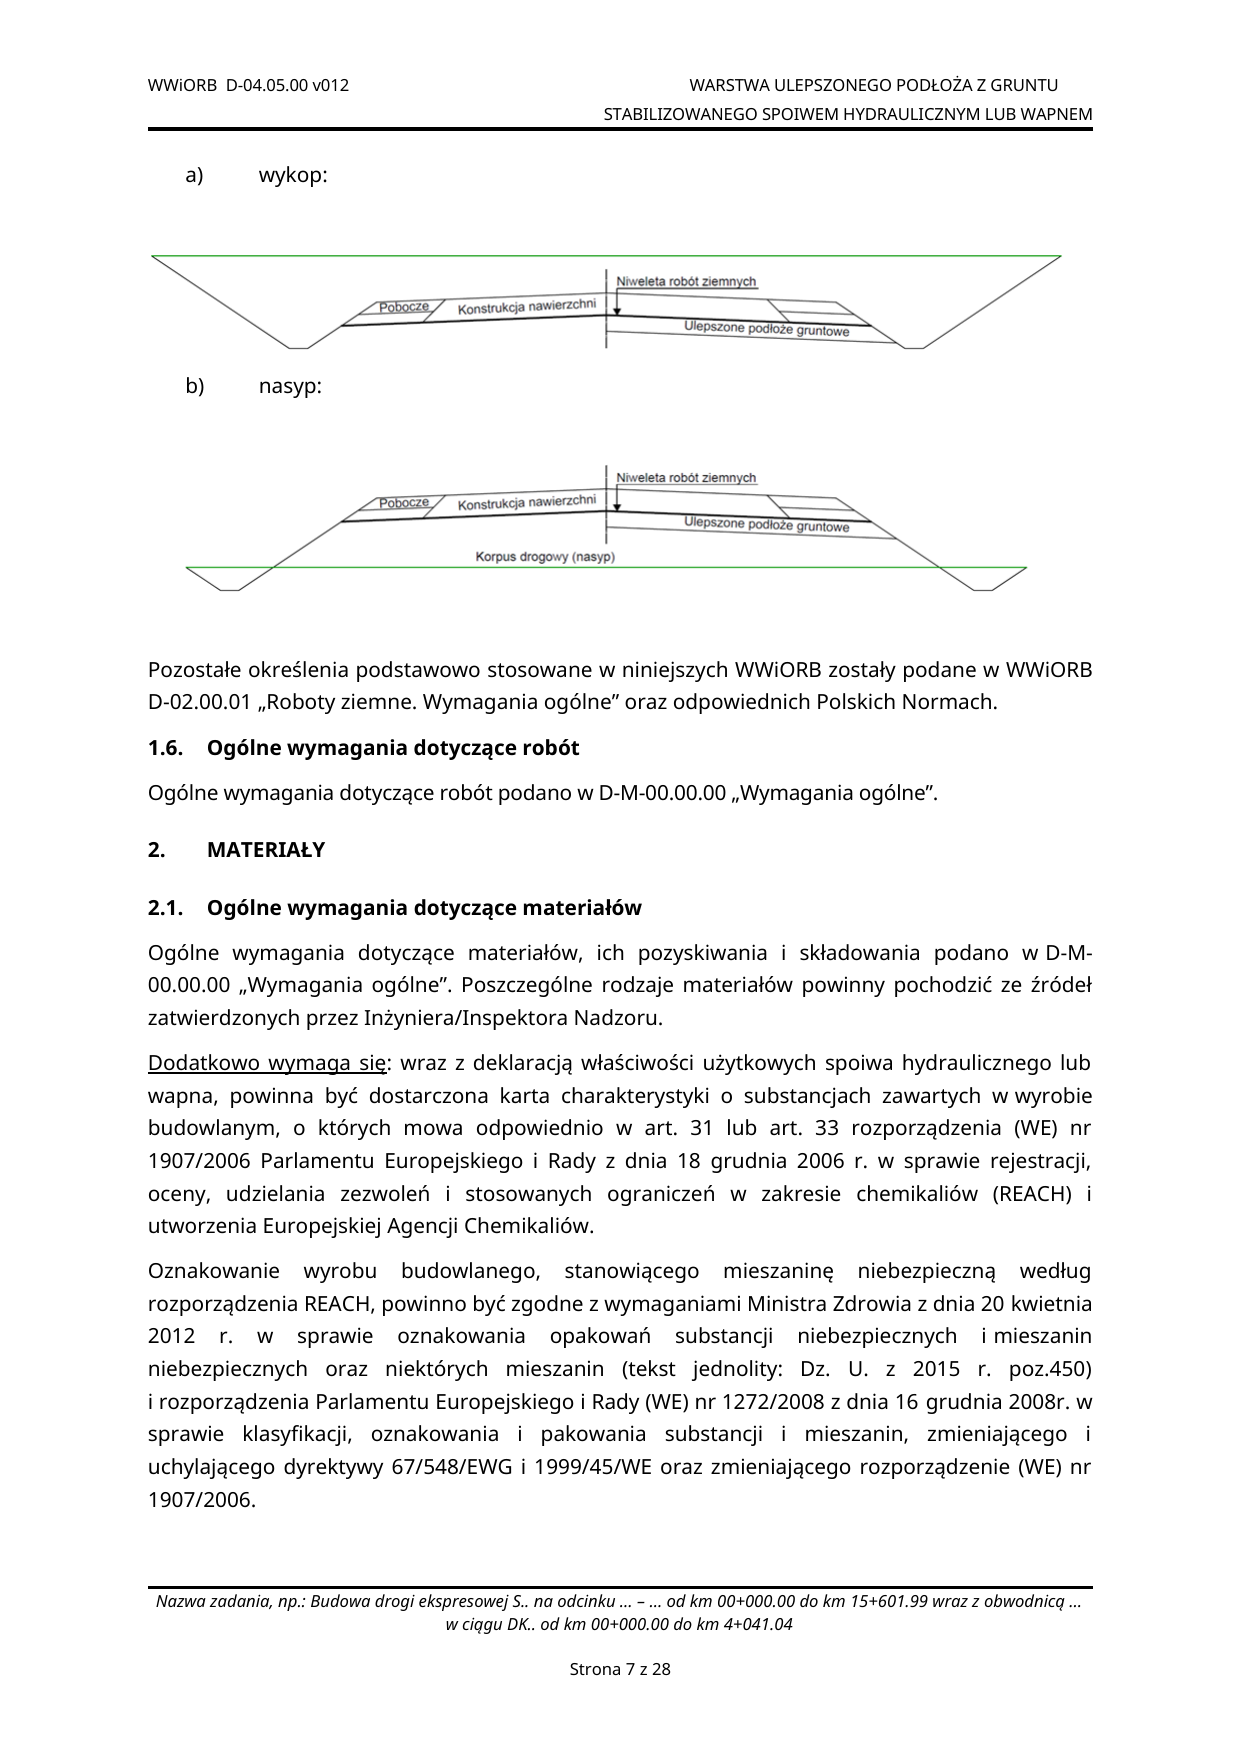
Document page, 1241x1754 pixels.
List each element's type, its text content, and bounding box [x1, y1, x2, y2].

subtitle MATERIAŁY [148, 835, 1093, 864]
list wykop: [185, 160, 1093, 188]
text Dodatkowo wymaga się: wraz z deklaracją właściwości użytkowych spoiwa hydraulicznego lub wapna, powinna być dostarczona karta charakterystyki o substancjach zawartych w wyrobie budowlanym, o których mowa odpowiednio w art. 31 lub art. 33 rozporządzenia (WE) nr 1907/2006 Parlamentu Europejskiego i Rady z dnia 18 grudnia 2006 r. w sprawie rejestracji, oceny, udzielania zezwoleń i stosowanych ograniczeń w zakresie chemikaliów (REACH) i utworzenia Europejskiej Agencji Chemikaliów. [148, 1048, 1093, 1240]
picture [147, 250, 1064, 355]
text Pozostałe określenia podstawowo stosowane w niniejszych WWiORB zostały podane w WWiORB D-02.00.01 „Roboty ziemne. Wymagania ogólne” oraz odpowiednich Polskich Normach. [148, 655, 1093, 716]
subtitle Ogólne wymagania dotyczące robót [148, 733, 1093, 761]
subtitle Ogólne wymagania dotyczące materiałów [148, 893, 1093, 921]
picture [147, 461, 1064, 594]
text Oznakowanie wyrobu budowlanego, stanowiącego mieszaninę niebezpieczną według rozporządzenia REACH, powinno być zgodne z wymaganiami Ministra Zdrowia z dnia 20 kwietnia 2012 r. w sprawie oznakowania opakowań substancji niebezpiecznych i mieszanin niebezpiecznych oraz niektórych mieszanin (tekst jednolity: Dz. U. z 2015 r. poz.450) i rozporządzenia Parlamentu Europejskiego i Rady (WE) nr 1272/2008 z dnia 16 grudnia 2008r. w sprawie klasyfikacji, oznakowania i pakowania substancji i mieszanin, zmieniającego i uchylającego dyrektywy 67/548/EWG i 1999/45/WE oraz zmieniającego rozporządzenie (WE) nr 1907/2006. [148, 1256, 1093, 1513]
list nasyp: [185, 371, 1093, 399]
text Ogólne wymagania dotyczące materiałów, ich pozyskiwania i składowania podano w D-M-00.00.00 „Wymagania ogólne”. Poszczególne rodzaje materiałów powinny pochodzić ze źródeł zatwierdzonych przez Inżyniera/Inspektora Nadzoru. [148, 938, 1093, 1032]
text Ogólne wymagania dotyczące robót podano w D-M-00.00.00 „Wymagania ogólne”. [148, 778, 1093, 806]
